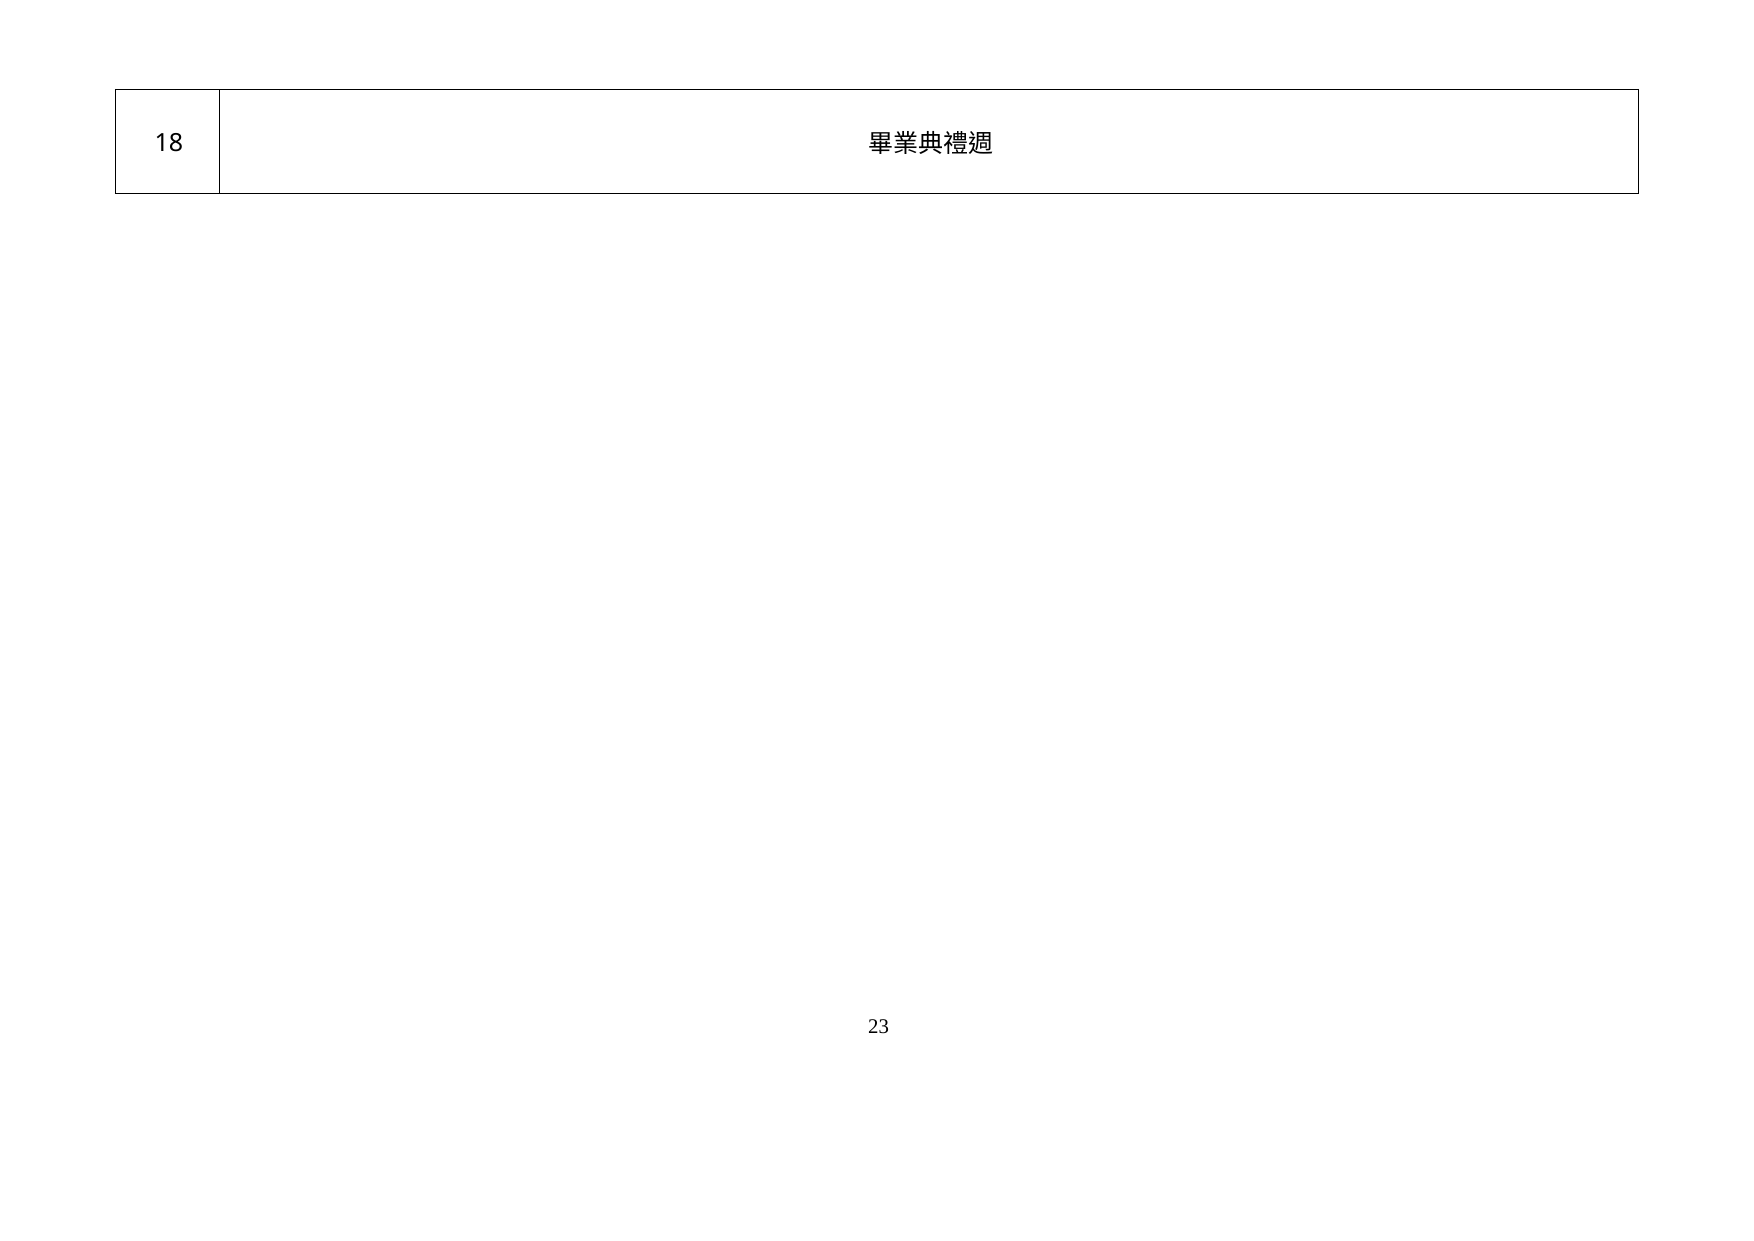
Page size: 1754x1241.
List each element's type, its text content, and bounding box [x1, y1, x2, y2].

table_cell 畢業典禮週 [220, 90, 1638, 193]
table_cell 18 [116, 90, 219, 193]
